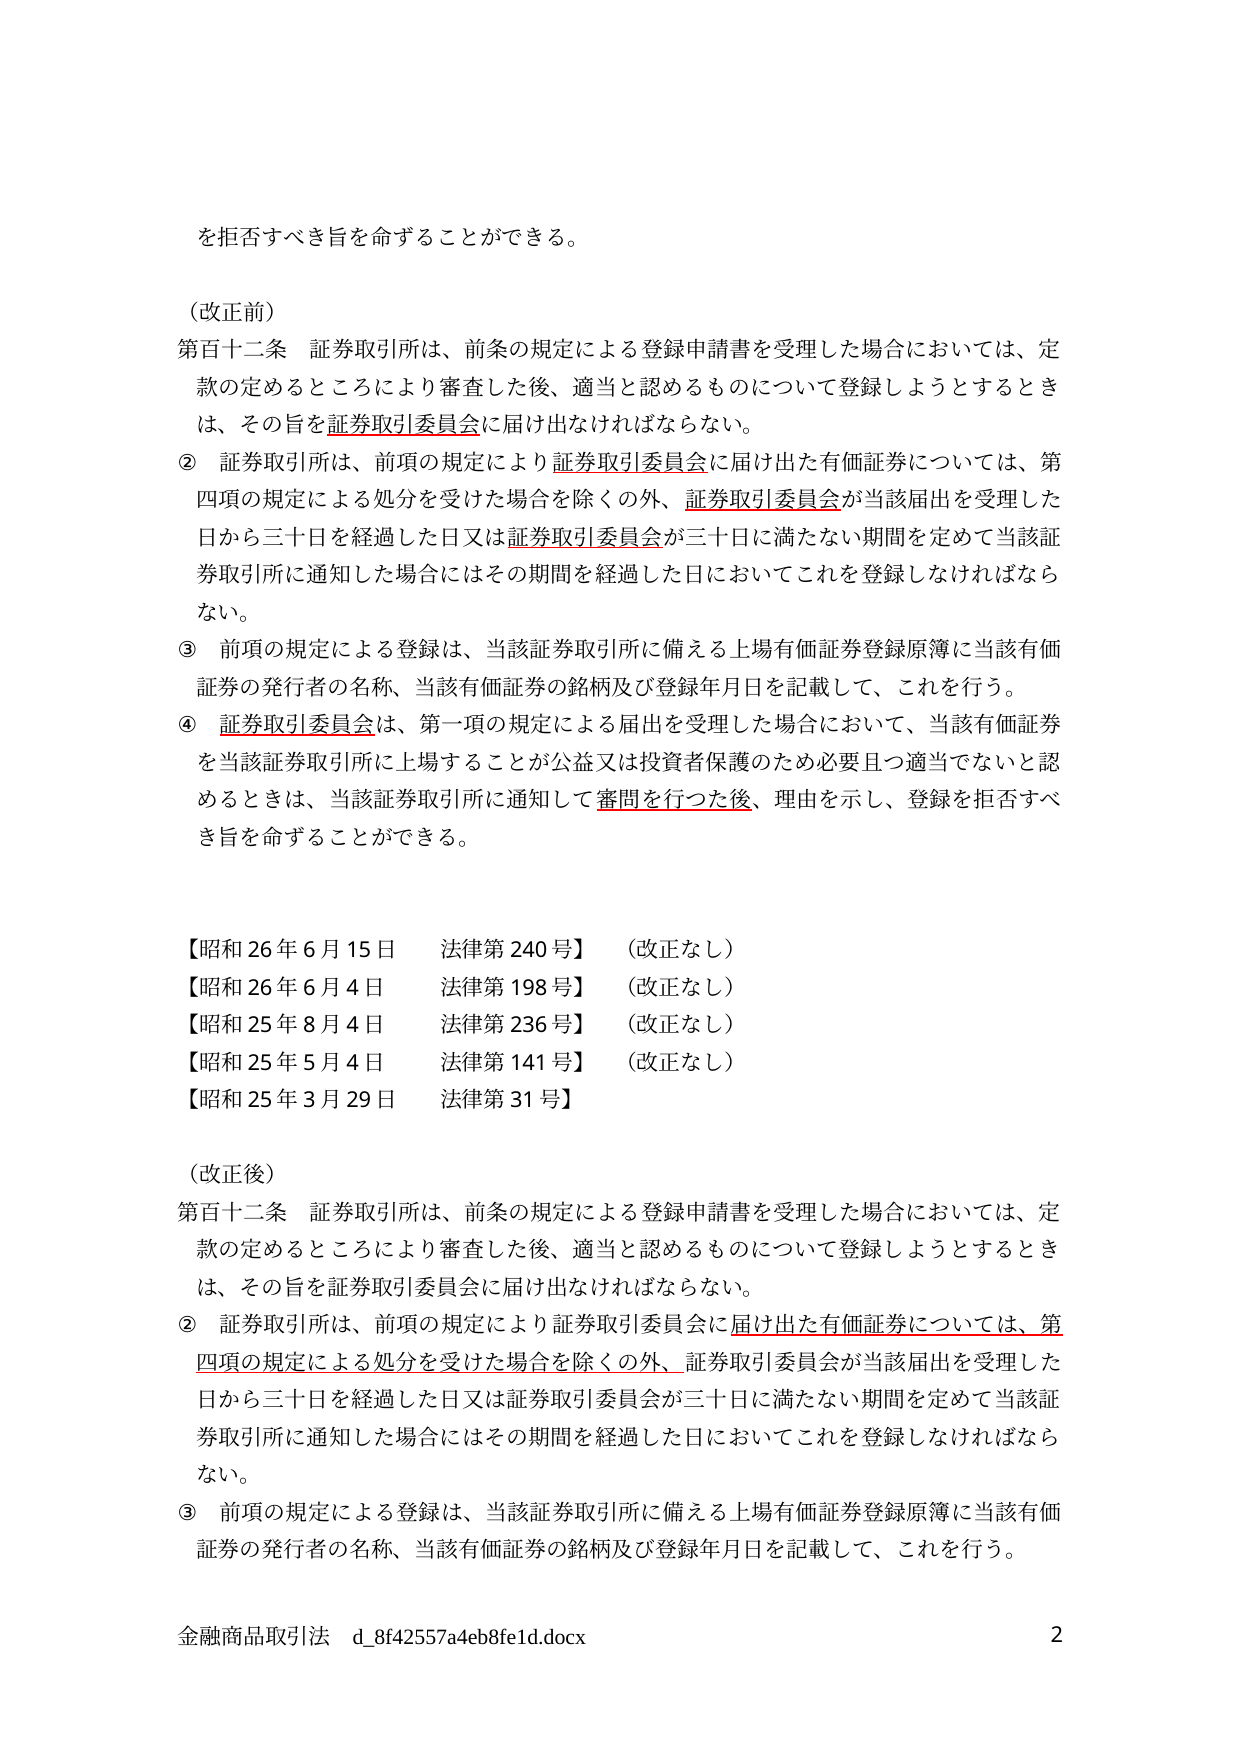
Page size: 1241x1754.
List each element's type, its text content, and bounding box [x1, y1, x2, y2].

text 【昭和26年6月4日 法律第198号】 （改正なし） [177, 967, 1063, 1004]
text 第百十二条 証券取引所は、前条の規定による登録申請書を受理した場合においては、定款の定めるところにより審査した後、適当と認めるものについて登録しようとするときは、その旨を証券取引委員会に届け出なければならない。 [177, 1192, 1063, 1304]
text 【昭和26年6月15日 法律第240号】 （改正なし） [177, 929, 1063, 967]
text ③ 前項の規定による登録は、当該証券取引所に備える上場有価証券登録原簿に当該有価証券の発行者の名称、当該有価証券の銘柄及び登録年月日を記載して、これを行う。 [177, 1492, 1063, 1567]
text 【昭和25年3月29日 法律第31号】 [177, 1079, 1063, 1117]
text ④ 証券取引委員会は、第一項の規定による届出を受理した場合において、当該有価証券を当該証券取引所に上場することが公益又は投資者保護のため必要且つ適当でないと認めるときは、当該証券取引所に通知して審問を行つた後、理由を示し、登録を拒否すべき旨を命ずることができる。 [177, 704, 1063, 854]
text ③ 前項の規定による登録は、当該証券取引所に備える上場有価証券登録原簿に当該有価証券の発行者の名称、当該有価証券の銘柄及び登録年月日を記載して、これを行う。 [177, 629, 1063, 704]
text （改正前） [177, 292, 1063, 329]
text 【昭和25年8月4日 法律第236号】 （改正なし） [177, 1004, 1063, 1042]
text 【昭和25年5月4日 法律第141号】 （改正なし） [177, 1042, 1063, 1079]
text 第百十二条 証券取引所は、前条の規定による登録申請書を受理した場合においては、定款の定めるところにより審査した後、適当と認めるものについて登録しようとするときは、その旨を証券取引委員会に届け出なければならない。 [177, 329, 1063, 442]
text ② 証券取引所は、前項の規定により証券取引委員会に届け出た有価証券については、第四項の規定による処分を受けた場合を除くの外、証券取引委員会が当該届出を受理した日から三十日を経過した日又は証券取引委員会が三十日に満たない期間を定めて当該証券取引所に通知した場合にはその期間を経過した日においてこれを登録しなければならない。 [177, 442, 1063, 629]
text ② 証券取引所は、前項の規定により証券取引委員会に届け出た有価証券については、第四項の規定による処分を受けた場合を除くの外、証券取引委員会が当該届出を受理した日から三十日を経過した日又は証券取引委員会が三十日に満たない期間を定めて当該証券取引所に通知した場合にはその期間を経過した日においてこれを登録しなければならない。 [177, 1304, 1063, 1492]
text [177, 217, 1063, 254]
text （改正後） [177, 1154, 1063, 1192]
